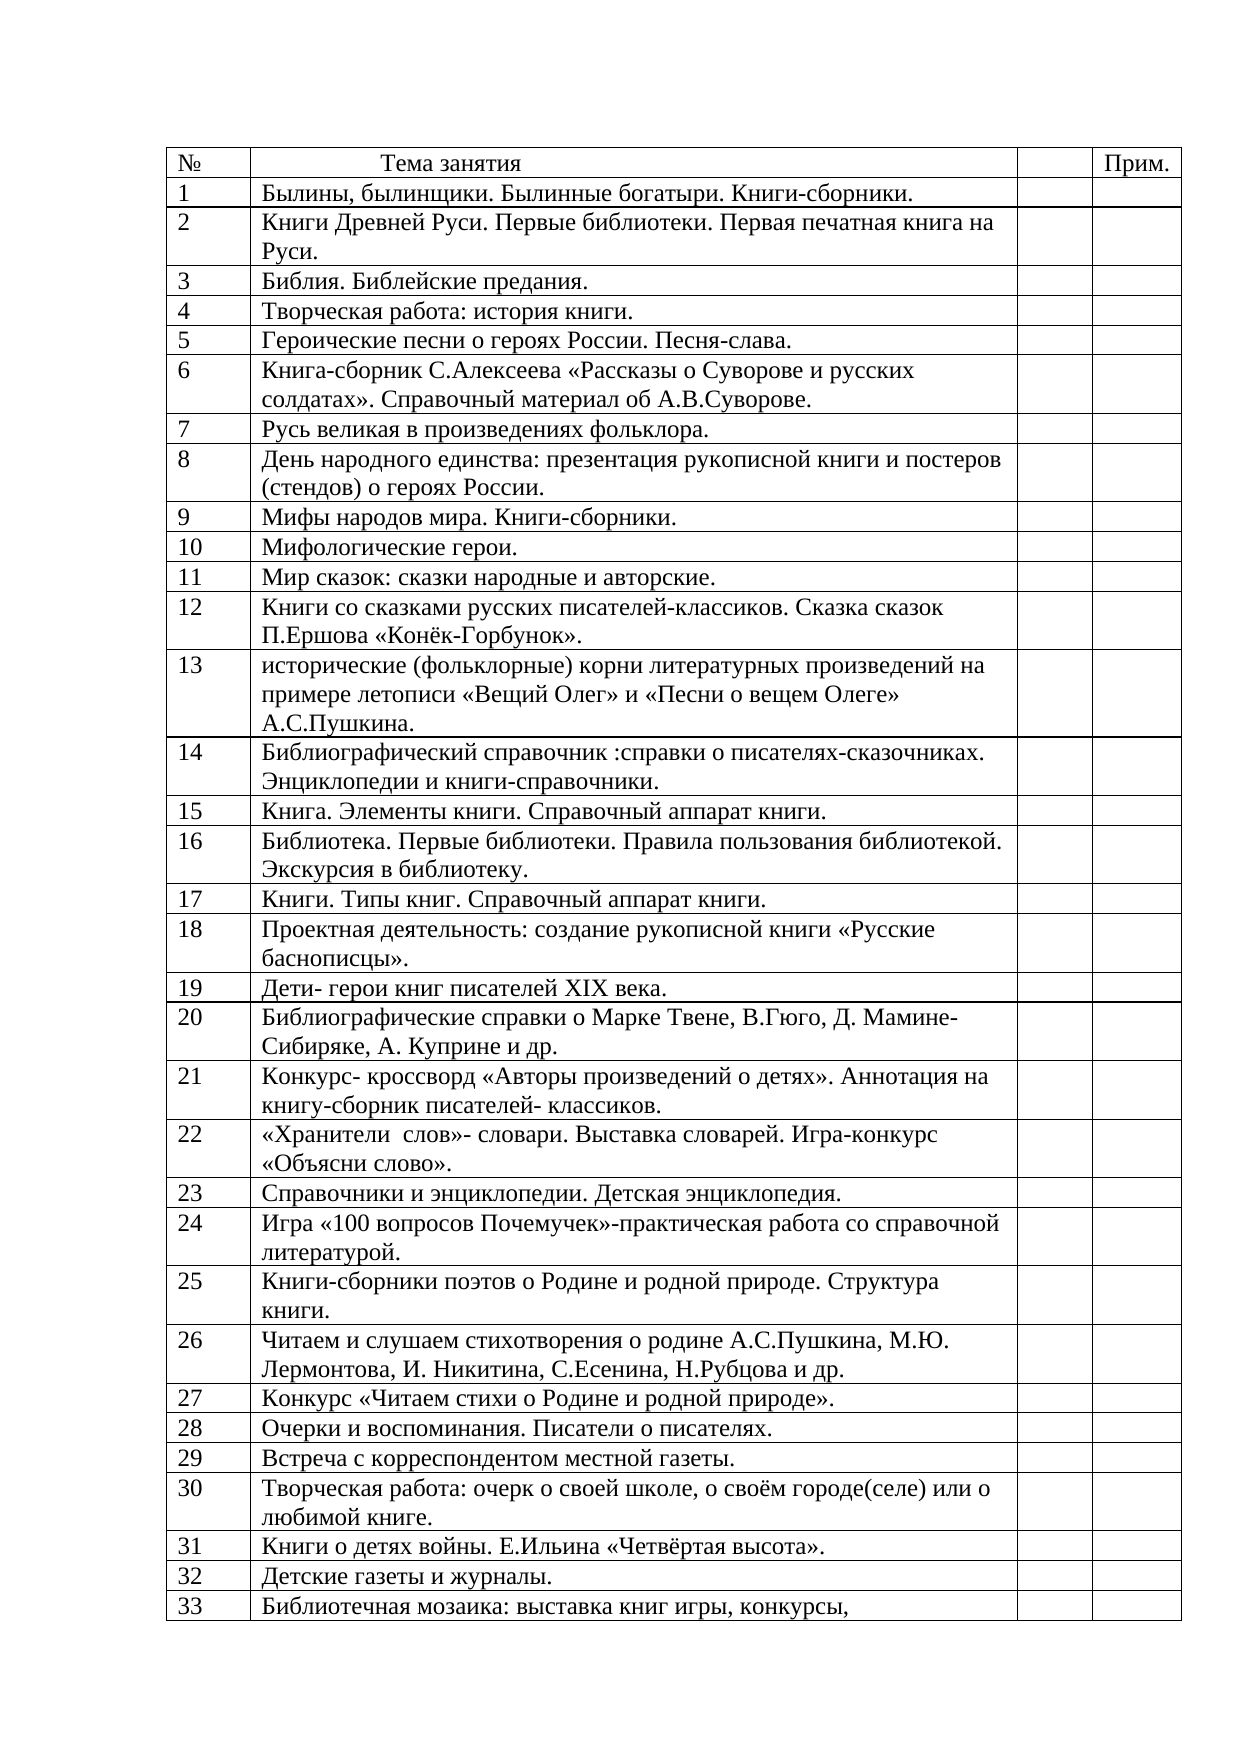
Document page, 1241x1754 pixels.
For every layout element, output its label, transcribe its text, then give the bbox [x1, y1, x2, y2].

table_cell 29 [167, 1443, 250, 1472]
table_cell [1093, 1178, 1181, 1207]
table_cell Книги со сказками русских писателей-классиков. Сказка сказок П.Ершова «Конёк-Горбунок». [251, 592, 1017, 649]
table_header [1018, 148, 1092, 177]
table_cell [1093, 1531, 1181, 1560]
table_cell Былины, былинщики. Былинные богатыри. Книги-сборники. [251, 178, 1017, 206]
table_cell Встреча с корреспондентом местной газеты. [251, 1443, 1017, 1472]
table_cell Мифы народов мира. Книги-сборники. [251, 502, 1017, 531]
table_cell Проектная деятельность: создание рукописной книги «Русские баснописцы». [251, 914, 1017, 972]
table_cell 24 [167, 1208, 250, 1265]
table_cell [1018, 592, 1092, 649]
table_cell [1018, 355, 1092, 413]
table_cell 4 [167, 296, 250, 324]
table_cell Очерки и воспоминания. Писатели о писателях. [251, 1413, 1017, 1442]
table_cell Конкурс- кроссворд «Авторы произведений о детях». Аннотация на книгу-сборник писателей- классиков. [251, 1061, 1017, 1118]
table_cell [1093, 826, 1181, 883]
table_cell [1093, 266, 1181, 295]
table_cell 22 [167, 1120, 250, 1177]
table_cell Дети- герои книг писателей XIX века. [251, 973, 1017, 1001]
table_cell 6 [167, 355, 250, 413]
table_cell [1018, 1591, 1092, 1620]
table_cell «Хранители слов»- словари. Выставка словарей. Игра-конкурс «Объясни слово». [251, 1120, 1017, 1177]
table_cell 25 [167, 1266, 250, 1324]
table_cell 7 [167, 414, 250, 443]
table_cell Книга. Элементы книги. Справочный аппарат книги. [251, 796, 1017, 825]
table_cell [251, 1591, 1017, 1620]
table_cell [1093, 414, 1181, 443]
table_cell [1093, 355, 1181, 413]
table_cell Русь великая в произведениях фольклора. [251, 414, 1017, 443]
table_cell [1018, 502, 1092, 531]
table_cell [1093, 1208, 1181, 1265]
table_cell 23 [167, 1178, 250, 1207]
table_cell [1018, 914, 1092, 972]
table_cell [1093, 650, 1181, 736]
table_cell Мифологические герои. [251, 532, 1017, 561]
table_cell Героические песни о героях России. Песня-слава. [251, 326, 1017, 354]
table_cell 1 [167, 178, 250, 206]
table_cell [1093, 326, 1181, 354]
table_cell Справочники и энциклопедии. Детская энциклопедия. [251, 1178, 1017, 1207]
table_cell [1093, 562, 1181, 591]
table_cell 33 [167, 1591, 250, 1620]
table_cell Книги Древней Руси. Первые библиотеки. Первая печатная книга на Руси. [251, 208, 1017, 265]
table_cell Библия. Библейские предания. [251, 266, 1017, 295]
table_header Прим. [1093, 148, 1181, 177]
table_cell 30 [167, 1473, 250, 1530]
table_cell [1018, 796, 1092, 825]
table_cell [1093, 1003, 1181, 1060]
table_cell [1018, 1178, 1092, 1207]
table_cell Книги о детях войны. Е.Ильина «Четвёртая высота». [251, 1531, 1017, 1560]
table_cell [1093, 532, 1181, 561]
table_cell 13 [167, 650, 250, 736]
table_cell [1018, 1413, 1092, 1442]
table_cell [1093, 1266, 1181, 1324]
table_cell Конкурс «Читаем стихи о Родине и родной природе». [251, 1384, 1017, 1412]
table_cell [1093, 208, 1181, 265]
table_cell [1018, 973, 1092, 1001]
table_cell 3 [167, 266, 250, 295]
table_cell Библиотека. Первые библиотеки. Правила пользования библиотекой. Экскурсия в библиотеку. [251, 826, 1017, 883]
table_cell Игра «100 вопросов Почемучек»-практическая работа со справочной литературой. [251, 1208, 1017, 1265]
table_cell [1093, 502, 1181, 531]
table_cell Мир сказок: сказки народные и авторские. [251, 562, 1017, 591]
table_cell [1093, 1561, 1181, 1590]
table_cell [1018, 444, 1092, 501]
table_cell 11 [167, 562, 250, 591]
table_cell [1093, 1591, 1181, 1620]
table_cell [1093, 1413, 1181, 1442]
table_cell [1018, 1120, 1092, 1177]
table_cell 28 [167, 1413, 250, 1442]
table_header Тема занятия [251, 148, 1017, 177]
table_cell [1018, 296, 1092, 324]
table_cell 10 [167, 532, 250, 561]
table_cell [1018, 826, 1092, 883]
table_cell [1093, 178, 1181, 206]
table_cell 2 [167, 208, 250, 265]
table_cell 20 [167, 1003, 250, 1060]
table_cell [1018, 562, 1092, 591]
table_cell 27 [167, 1384, 250, 1412]
table_cell День народного единства: презентация рукописной книги и постеров (стендов) о героях России. [251, 444, 1017, 501]
table_cell [1018, 650, 1092, 736]
table_cell [1093, 796, 1181, 825]
table_cell [1018, 414, 1092, 443]
table_cell 17 [167, 884, 250, 913]
table_cell [1018, 532, 1092, 561]
table_cell [1093, 296, 1181, 324]
table_cell [1093, 1384, 1181, 1412]
table_cell 14 [167, 738, 250, 795]
table_cell Библиографические справки о Марке Твене, В.Гюго, Д. Мамине-Сибиряке, А. Куприне и др. [251, 1003, 1017, 1060]
table_cell [1093, 1473, 1181, 1530]
table_cell Творческая работа: история книги. [251, 296, 1017, 324]
table_cell 32 [167, 1561, 250, 1590]
table_cell 26 [167, 1325, 250, 1382]
table_cell 19 [167, 973, 250, 1001]
table_cell [1018, 1325, 1092, 1382]
table_cell [1093, 444, 1181, 501]
table_cell [1018, 1061, 1092, 1118]
table_cell [1018, 1266, 1092, 1324]
table_cell [1018, 1531, 1092, 1560]
table_cell [1018, 1443, 1092, 1472]
table_cell 9 [167, 502, 250, 531]
table_cell [1093, 973, 1181, 1001]
table_cell [1018, 266, 1092, 295]
table_cell Книга-сборник С.Алексеева «Рассказы о Суворове и русских солдатах». Справочный материал об А.В.Суворове. [251, 355, 1017, 413]
table_cell [1093, 592, 1181, 649]
table_cell [1093, 1443, 1181, 1472]
table_cell [1093, 884, 1181, 913]
table_cell 16 [167, 826, 250, 883]
table_cell [1018, 1208, 1092, 1265]
table_cell Книги. Типы книг. Справочный аппарат книги. [251, 884, 1017, 913]
table_cell 5 [167, 326, 250, 354]
table_cell [1018, 738, 1092, 795]
table_cell [1018, 1003, 1092, 1060]
table_cell [1093, 1061, 1181, 1118]
table_cell Библиографический справочник :справки о писателях-сказочниках. Энциклопедии и книги-справочники. [251, 738, 1017, 795]
table_cell Читаем и слушаем стихотворения о родине А.С.Пушкина, М.Ю. Лермонтова, И. Никитина, С.Есенина, Н.Рубцова и др. [251, 1325, 1017, 1382]
table_cell [1018, 208, 1092, 265]
table_cell Творческая работа: очерк о своей школе, о своём городе(селе) или о любимой книге. [251, 1473, 1017, 1530]
table_cell [1018, 1384, 1092, 1412]
table_cell 12 [167, 592, 250, 649]
table_cell 31 [167, 1531, 250, 1560]
table_cell 18 [167, 914, 250, 972]
table_cell 15 [167, 796, 250, 825]
table_cell [1018, 1473, 1092, 1530]
table_cell Детские газеты и журналы. [251, 1561, 1017, 1590]
table_cell [1018, 884, 1092, 913]
table_cell исторические (фольклорные) корни литературных произведений на примере летописи «Вещий Олег» и «Песни о вещем Олеге» А.С.Пушкина. [251, 650, 1017, 736]
table_cell [1018, 1561, 1092, 1590]
table_cell [1093, 1120, 1181, 1177]
table_cell Книги-сборники поэтов о Родине и родной природе. Структура книги. [251, 1266, 1017, 1324]
table_cell [1093, 914, 1181, 972]
table_cell [1018, 326, 1092, 354]
table_header № [167, 148, 250, 177]
table_cell [1093, 1325, 1181, 1382]
table_cell 21 [167, 1061, 250, 1118]
table_cell 8 [167, 444, 250, 501]
table_cell [1093, 738, 1181, 795]
table_cell [1018, 178, 1092, 206]
